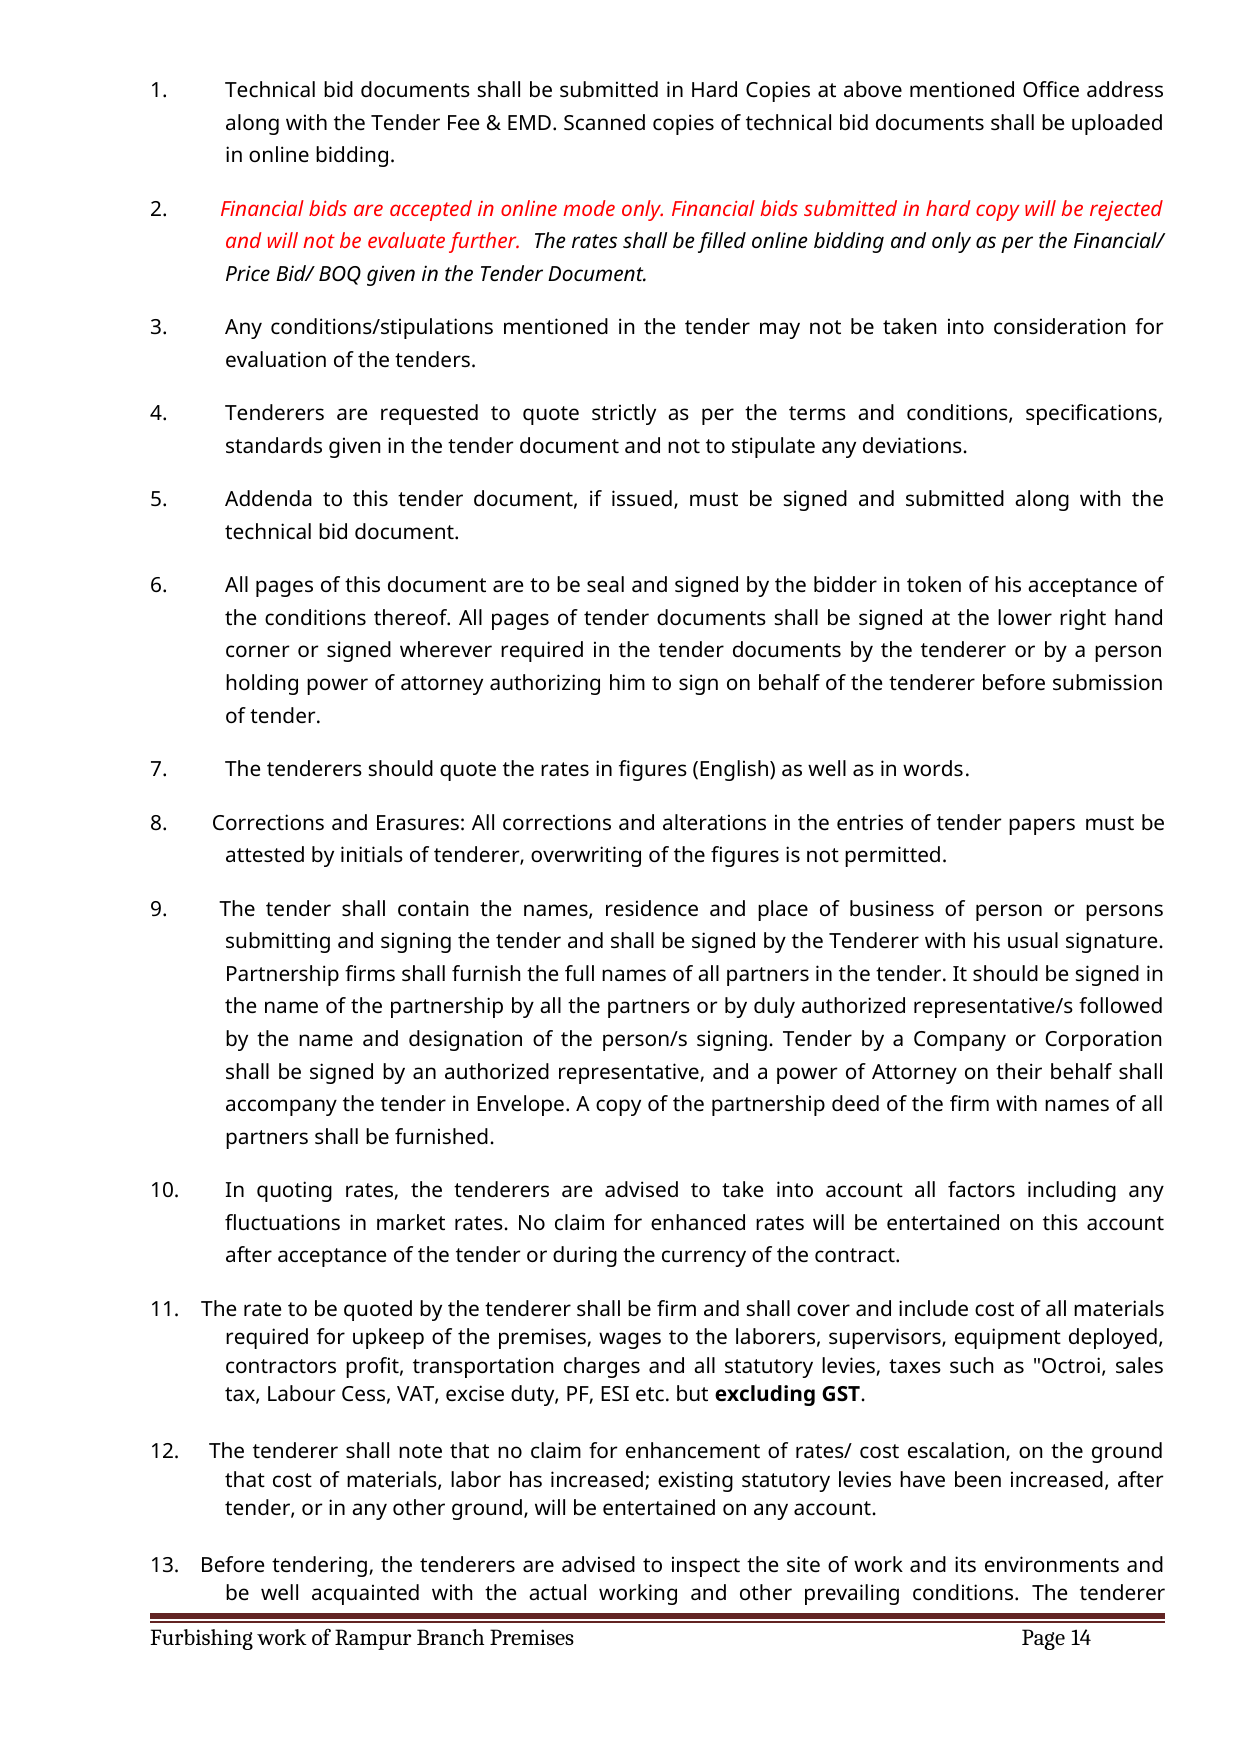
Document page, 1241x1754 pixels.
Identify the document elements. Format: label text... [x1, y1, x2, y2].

text 6. All pages of this document are to be seal and signed by the bidder in token of his acceptance of the conditions thereof. All pages of tender documents shall be signed at the lower right hand corner or signed wherever required in the tender documents by the tenderer or by a person holding power of attorney authorizing him to sign on behalf of the tenderer before submission of tender. [150, 570, 1165, 729]
text 10. In quoting rates, the tenderers are advised to take into account all factors including any fluctuations in market rates. No claim for enhanced rates will be entertained on this account after acceptance of the tender or during the currency of the contract. [150, 1175, 1165, 1269]
text 12. The tenderer shall note that no claim for enhancement of rates/ cost escalation, on the ground that cost of materials, labor has increased; existing statutory levies have been increased, after tender, or in any other ground, will be entertained on any account. [150, 1436, 1165, 1522]
text 7. The tenderers should quote the rates in figures (English) as well as in words. [150, 754, 1165, 783]
text 8. Corrections and Erasures: All corrections and alterations in the entries of tender papers must be attested by initials of tenderer, overwriting of the figures is not permitted. [150, 808, 1165, 869]
text 1. Technical bid documents shall be submitted in Hard Copies at above mentioned Office address along with the Tender Fee & EMD. Scanned copies of technical bid documents shall be uploaded in online bidding. [150, 75, 1165, 169]
text 11. The rate to be quoted by the tenderer shall be firm and shall cover and include cost of all materials required for upkeep of the premises, wages to the laborers, supervisors, equipment deployed, contractors profit, transportation charges and all statutory levies, taxes such as "Octroi, sales tax, Labour Cess, VAT, excise duty, PF, ESI etc. but excluding GST. [150, 1294, 1165, 1408]
text 4. Tenderers are requested to quote strictly as per the terms and conditions, specifications, standards given in the tender document and not to stipulate any deviations. [150, 398, 1165, 459]
text 3. Any conditions/stipulations mentioned in the tender may not be taken into consideration for evaluation of the tenders. [150, 312, 1165, 373]
text 5. Addenda to this tender document, if issued, must be signed and submitted along with the technical bid document. [150, 484, 1165, 545]
text 9. The tender shall contain the names, residence and place of business of person or persons submitting and signing the tender and shall be signed by the Tenderer with his usual signature. Partnership firms shall furnish the full names of all partners in the tender. It should be signed in the name of the partnership by all the partners or by duly authorized representative/s followed by the name and designation of the person/s signing. Tender by a Company or Corporation shall be signed by an authorized representative, and a power of Attorney on their behalf shall accompany the tender in Envelope. A copy of the partnership deed of the firm with names of all partners shall be furnished. [150, 894, 1165, 1150]
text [150, 1550, 1165, 1607]
text 2. Financial bids are accepted in online mode only. Financial bids submitted in hard copy will be rejected and will not be evaluate further. The rates shall be filled online bidding and only as per the Financial/ Price Bid/ BOQ given in the Tender Document. [150, 194, 1165, 287]
